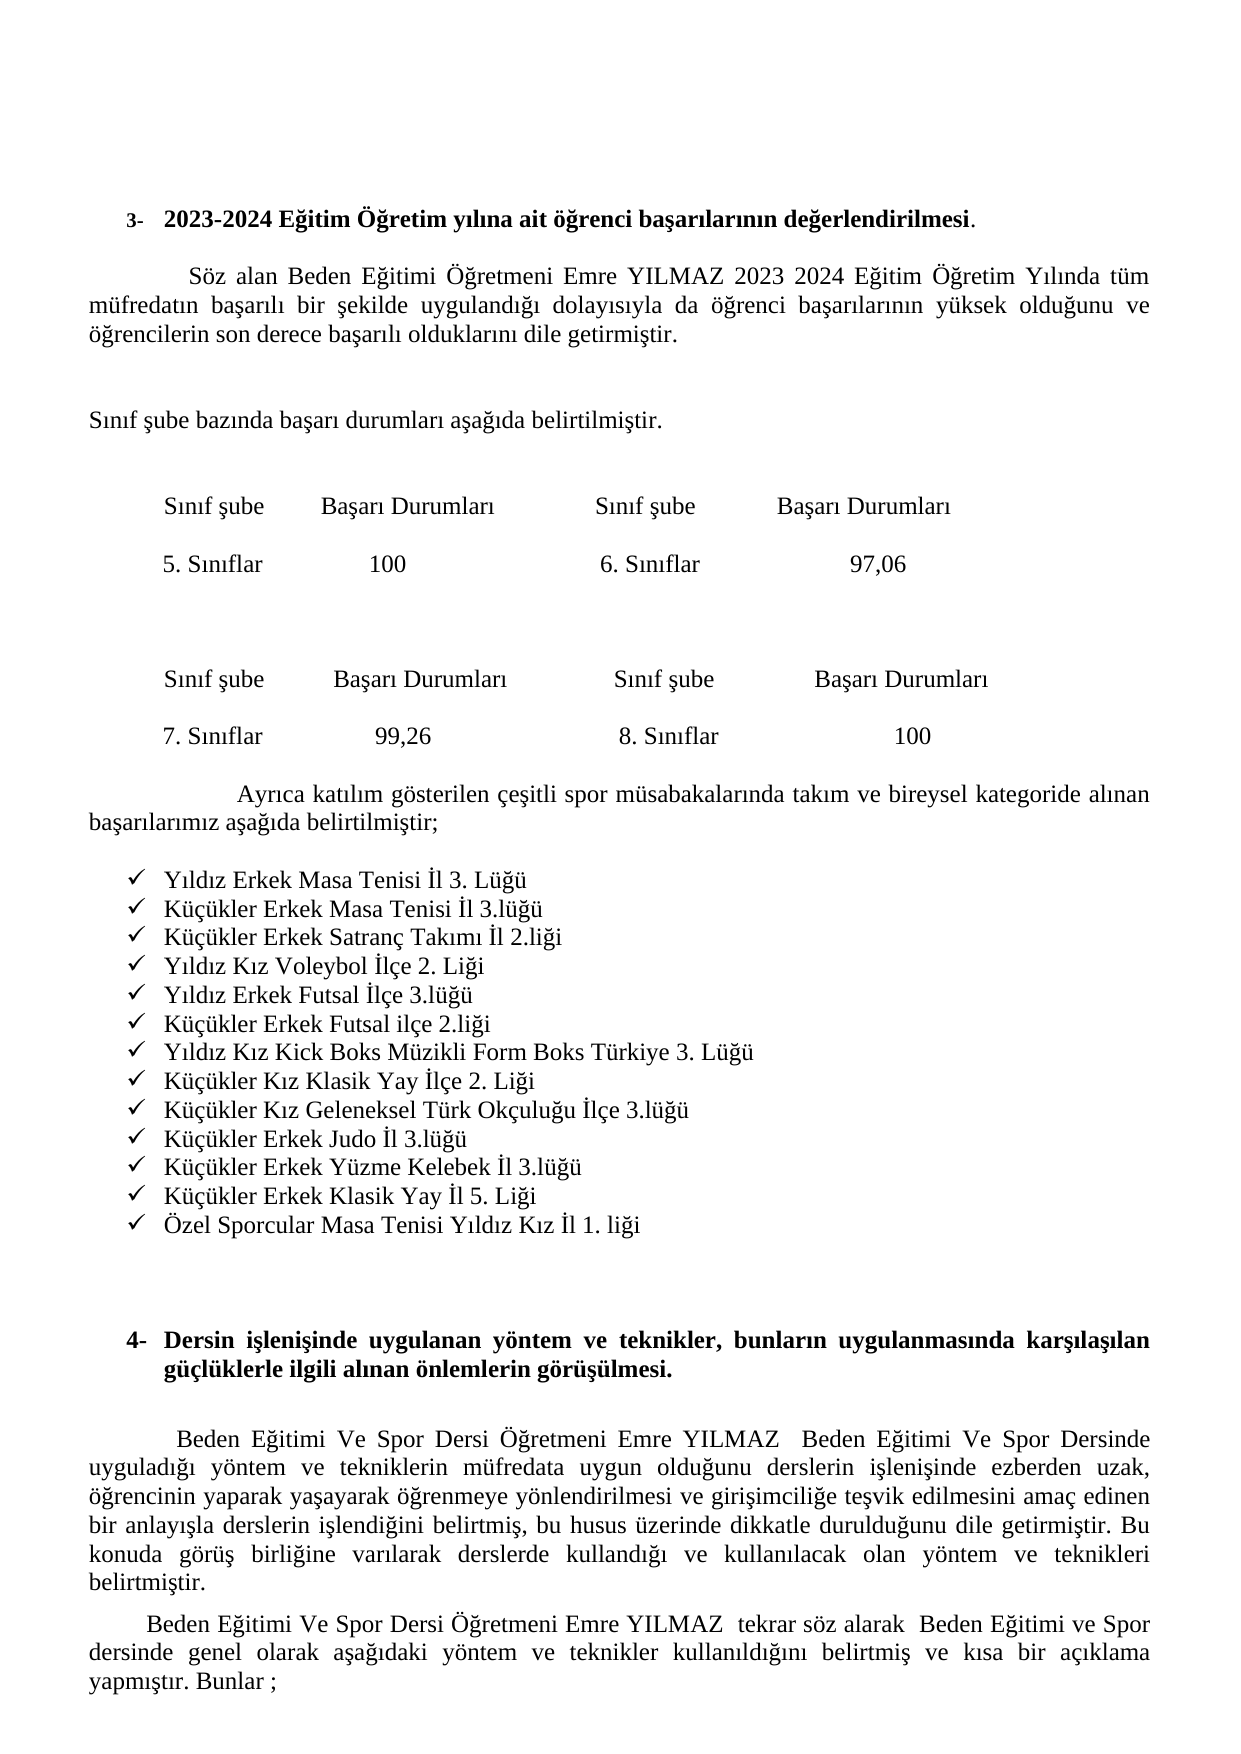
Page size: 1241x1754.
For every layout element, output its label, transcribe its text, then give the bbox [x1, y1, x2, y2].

list Küçükler Erkek Futsal ilçe 2.liği [126, 1009, 1152, 1037]
list Küçükler Erkek Judo İl 3.lüğü [126, 1124, 1152, 1152]
text Beden Eğitimi Ve Spor Dersi Öğretmeni Emre YILMAZ tekrar söz alarak Beden Eğitimi ve Spor dersinde genel olarak aşağıdaki yöntem ve teknikler kullanıldığını belirtmiş ve kısa bir açıklama yapmıştır. Bunlar ; [89, 1609, 1152, 1695]
text 7. Sınıflar 99,26 8. Sınıflar 100 [162, 721, 1152, 750]
list Yıldız Kız Voleybol İlçe 2. Liği [126, 951, 1152, 980]
list 2023-2024 Eğitim Öğretim yılına ait öğrenci başarılarının değerlendirilmesi. [126, 204, 1152, 232]
list Küçükler Erkek Yüzme Kelebek İl 3.lüğü [126, 1152, 1152, 1181]
text Ayrıca katılım gösterilen çeşitli spor müsabakalarında takım ve bireysel kategoride alınan başarılarımız aşağıda belirtilmiştir; [89, 779, 1152, 836]
text Sınıf şube Başarı Durumları Sınıf şube Başarı Durumları [89, 491, 1152, 520]
list Küçükler Erkek Satranç Takımı İl 2.liği [126, 922, 1152, 951]
list Özel Sporcular Masa Tenisi Yıldız Kız İl 1. liği [126, 1210, 1152, 1239]
text Söz alan Beden Eğitimi Öğretmeni Emre YILMAZ 2023 2024 Eğitim Öğretim Yılında tüm müfredatın başarılı bir şekilde uygulandığı dolayısıyla da öğrenci başarılarının yüksek olduğunu ve öğrencilerin son derece başarılı olduklarını dile getirmiştir. [89, 261, 1152, 347]
list Küçükler Kız Geleneksel Türk Okçuluğu İlçe 3.lüğü [126, 1095, 1152, 1124]
list Küçükler Kız Klasik Yay İlçe 2. Liği [126, 1066, 1152, 1095]
list Yıldız Kız Kick Boks Müzikli Form Boks Türkiye 3. Lüğü [126, 1037, 1152, 1066]
list Yıldız Erkek Futsal İlçe 3.lüğü [126, 980, 1152, 1009]
text Beden Eğitimi Ve Spor Dersi Öğretmeni Emre YILMAZ Beden Eğitimi Ve Spor Dersinde uyguladığı yöntem ve tekniklerin müfredata uygun olduğunu derslerin işlenişinde ezberden uzak, öğrencinin yaparak yaşayarak öğrenmeye yönlendirilmesi ve girişimciliğe teşvik edilmesini amaç edinen bir anlayışla derslerin işlendiğini belirtmiş, bu husus üzerinde dikkatle durulduğunu dile getirmiştir. Bu konuda görüş birliğine varılarak derslerde kullandığı ve kullanılacak olan yöntem ve teknikleri belirtmiştir. [89, 1424, 1152, 1596]
text Sınıf şube bazında başarı durumları aşağıda belirtilmiştir. [89, 405, 1152, 434]
text Sınıf şube Başarı Durumları Sınıf şube Başarı Durumları [89, 664, 1152, 692]
list Küçükler Erkek Klasik Yay İl 5. Liği [126, 1181, 1152, 1210]
list Dersin işlenişinde uygulanan yöntem ve teknikler, bunların uygulanmasında karşılaşılan güçlüklerle ilgili alınan önlemlerin görüşülmesi. [126, 1325, 1152, 1382]
list Yıldız Erkek Masa Tenisi İl 3. Lüğü [126, 865, 1152, 894]
list Küçükler Erkek Masa Tenisi İl 3.lüğü [126, 894, 1152, 922]
text 5. Sınıflar 100 6. Sınıflar 97,06 [162, 549, 1152, 577]
